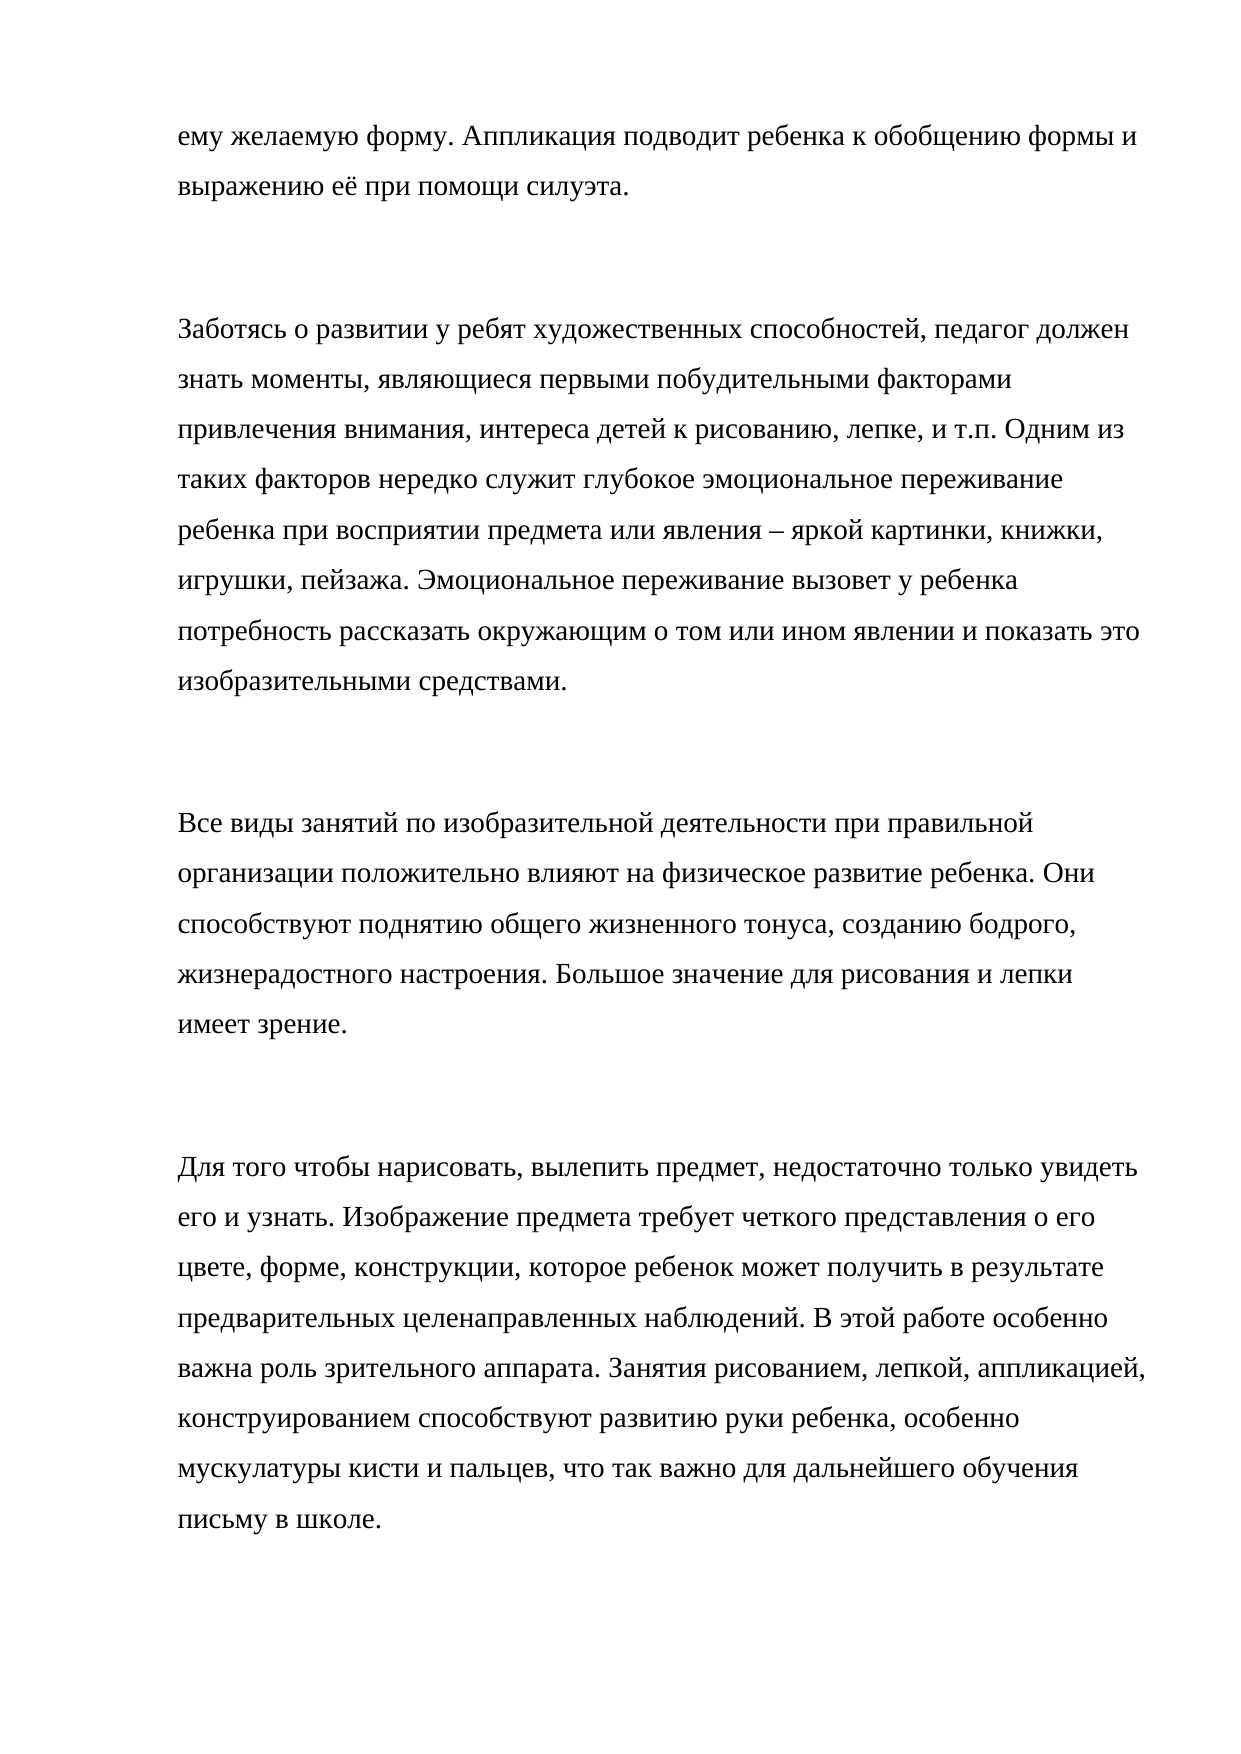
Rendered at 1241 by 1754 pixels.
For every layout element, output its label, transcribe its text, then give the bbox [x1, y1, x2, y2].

text Заботясь о развитии у ребят художественных способностей, педагог должен знать моменты, являющиеся первыми побудительными факторами привлечения внимания, интереса детей к рисованию, лепке, и т.п. Одним из таких факторов нередко служит глубокое эмоциональное переживание ребенка при восприятии предмета или явления – яркой картинки, книжки, игрушки, пейзажа. Эмоциональное переживание вызовет у ребенка потребность рассказать окружающим о том или ином явлении и показать это изобразительными средствами. [177, 311, 1152, 696]
text Для того чтобы нарисовать, вылепить предмет, недостаточно только увидеть его и узнать. Изображение предмета требует четкого представления о его цвете, форме, конструкции, которое ребенок может получить в результате предварительных целенаправленных наблюдений. В этой работе особенно важна роль зрительного аппарата. Занятия рисованием, лепкой, аппликацией, конструированием способствуют развитию руки ребенка, особенно мускулатуры кисти и пальцев, что так важно для дальнейшего обучения письму в школе. [177, 1149, 1152, 1534]
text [177, 118, 1152, 202]
text Все виды занятий по изобразительной деятельности при правильной организации положительно влияют на физическое развитие ребенка. Они способствуют поднятию общего жизненного тонуса, созданию бодрого, жизнерадостного настроения. Большое значение для рисования и лепки имеет зрение. [177, 805, 1152, 1040]
